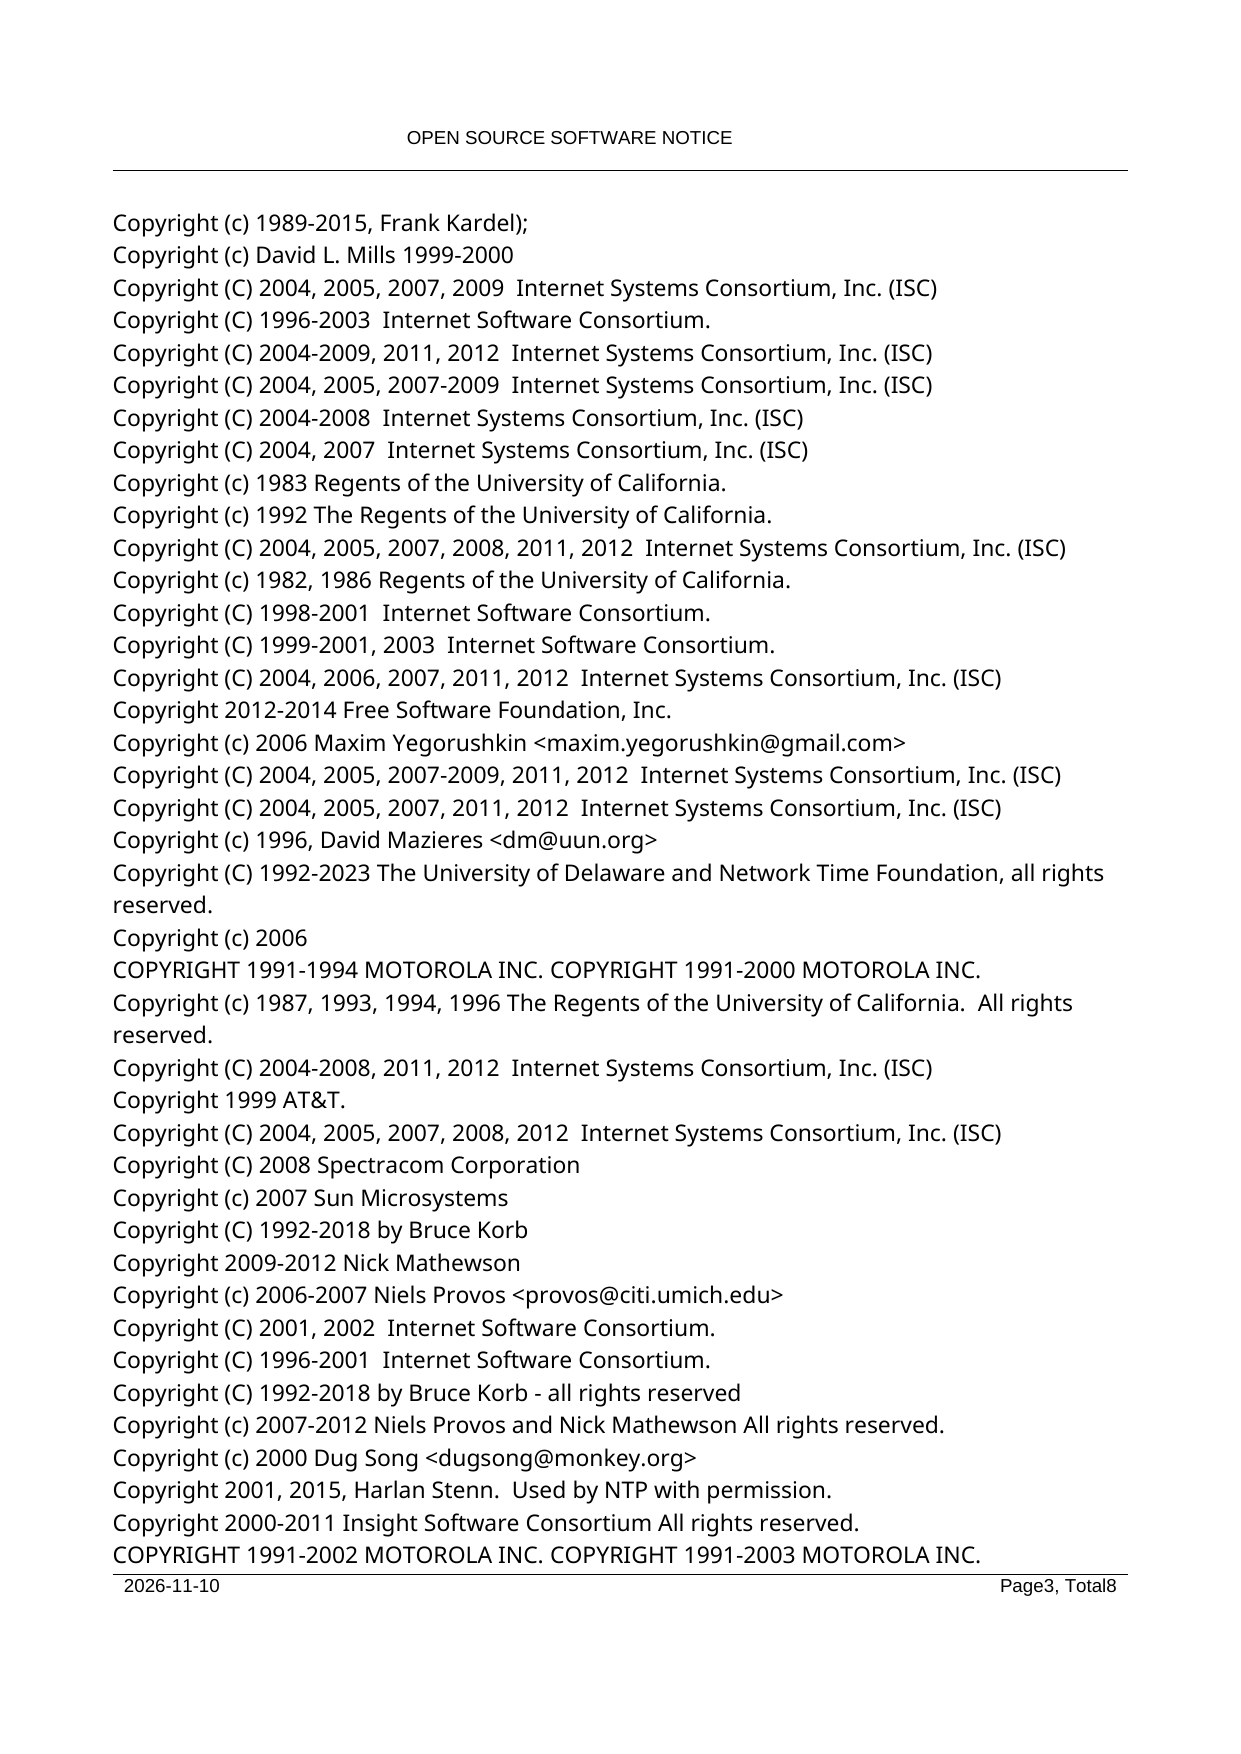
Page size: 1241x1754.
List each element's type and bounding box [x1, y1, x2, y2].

text [112, 206, 1128, 1571]
